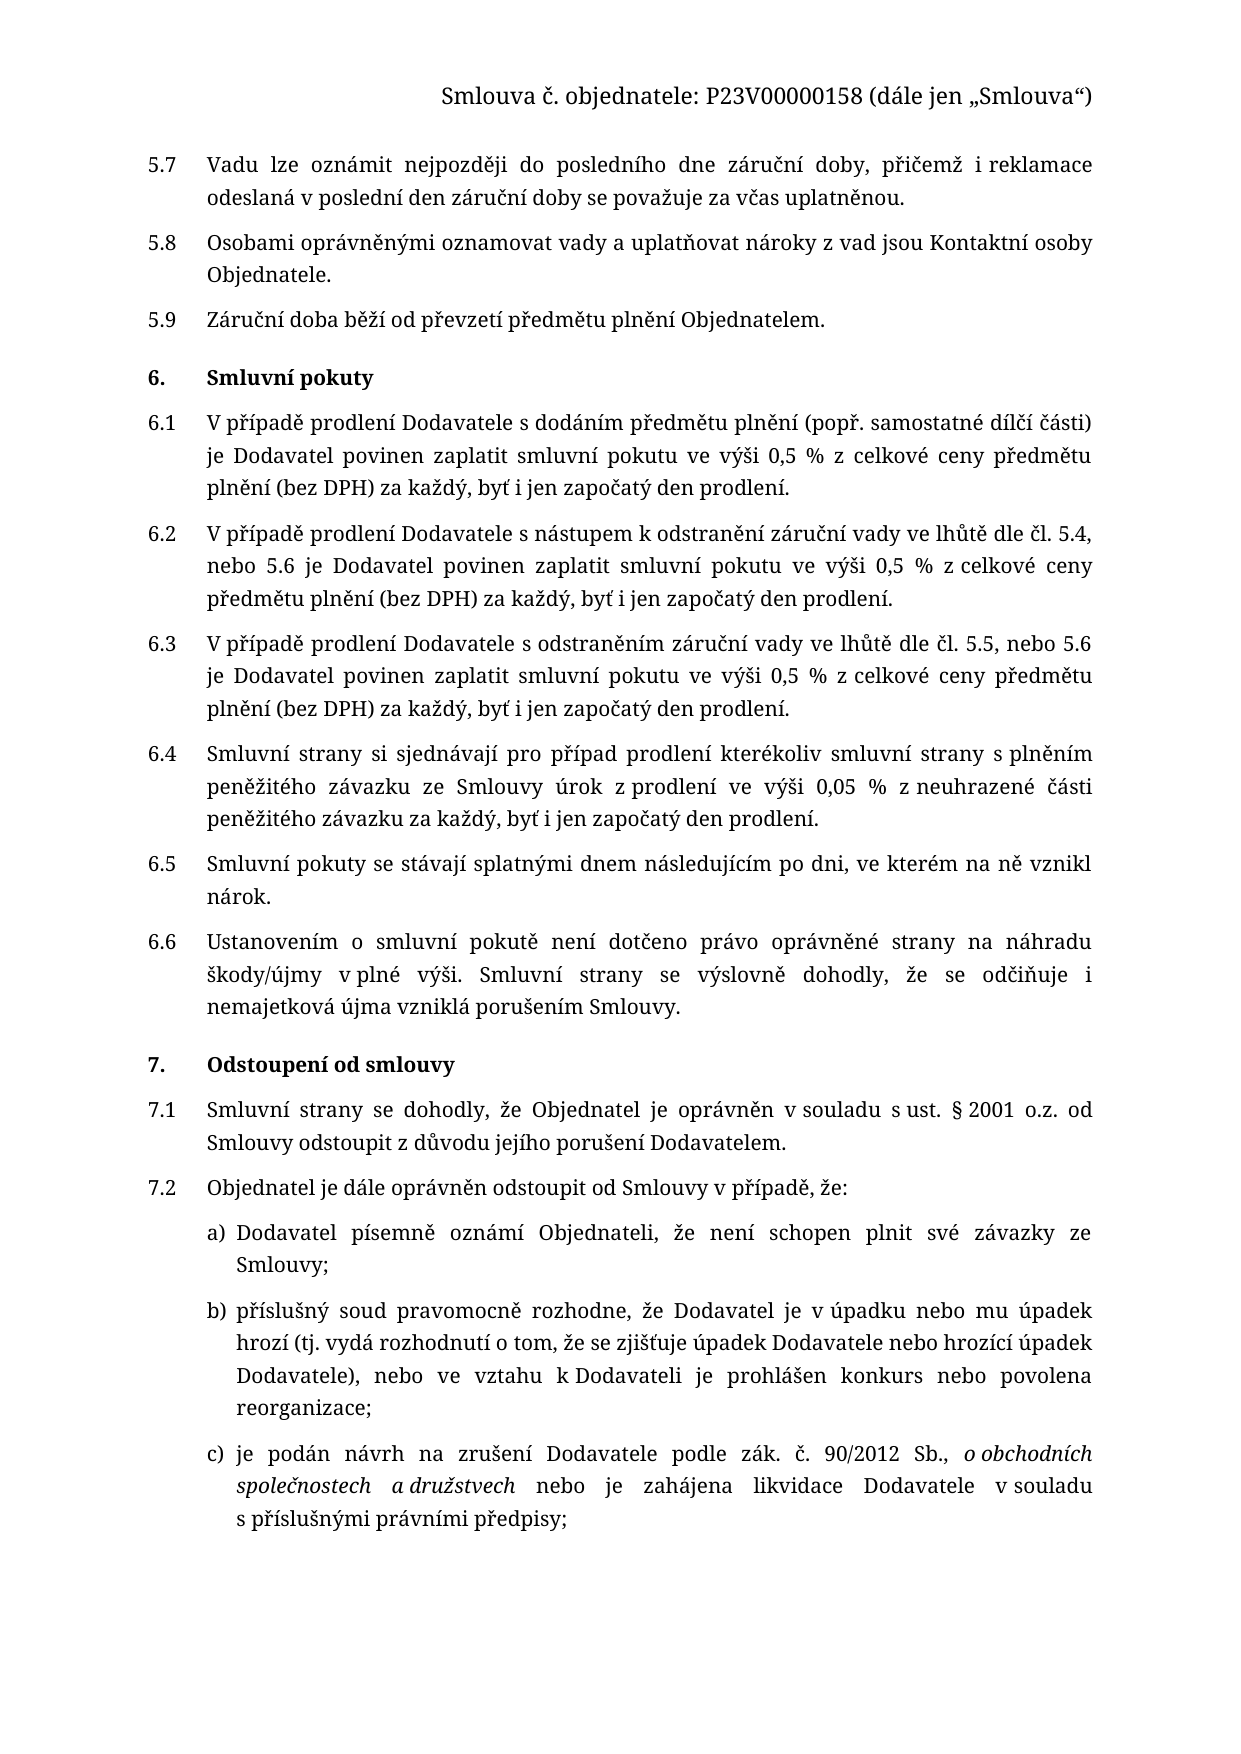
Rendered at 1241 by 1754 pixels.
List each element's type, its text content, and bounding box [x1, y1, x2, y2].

list Ustanovením o smluvní pokutě není dotčeno právo oprávněné strany na náhradu škody/újmy v plné výši. Smluvní strany se výslovně dohodly, že se odčiňuje i nemajetková újma vzniklá porušením Smlouvy. [148, 927, 1093, 1021]
list Smluvní pokuty [148, 363, 1093, 392]
list Smluvní strany si sjednávají pro případ prodlení kterékoliv smluvní strany s plněním peněžitého závazku ze Smlouvy úrok z prodlení ve výši 0,05 % z neuhrazené části peněžitého závazku za každý, byť i jen započatý den prodlení. [148, 739, 1093, 833]
list Smluvní strany se dohodly, že Objednatel je oprávněn v souladu s ust. § 2001 o.z. od Smlouvy odstoupit z důvodu jejího porušení Dodavatelem. [148, 1095, 1093, 1156]
list Dodavatel písemně oznámí Objednateli, že není schopen plnit své závazky ze Smlouvy; [207, 1218, 1093, 1279]
list Vadu lze oznámit nejpozději do posledního dne záruční doby, přičemž i reklamace odeslaná v poslední den záruční doby se považuje za včas uplatněnou. [148, 150, 1093, 211]
list příslušný soud pravomocně rozhodne, že Dodavatel je v úpadku nebo mu úpadek hrozí (tj. vydá rozhodnutí o tom, že se zjišťuje úpadek Dodavatele nebo hrozící úpadek Dodavatele), nebo ve vztahu k Dodavateli je prohlášen konkurs nebo povolena reorganizace; [207, 1296, 1093, 1422]
list Osobami oprávněnými oznamovat vady a uplatňovat nároky z vad jsou Kontaktní osoby Objednatele. [148, 228, 1093, 289]
list Smluvní pokuty se stávají splatnými dnem následujícím po dni, ve kterém na ně vznikl nárok. [148, 849, 1093, 911]
list Záruční doba běží od převzetí předmětu plnění Objednatelem. [148, 306, 1093, 334]
list Objednatel je dále oprávněn odstoupit od Smlouvy v případě, že: [148, 1173, 1093, 1201]
list V případě prodlení Dodavatele s dodáním předmětu plnění (popř. samostatné dílčí části) je Dodavatel povinen zaplatit smluvní pokutu ve výši 0,5 % z celkové ceny předmětu plnění (bez DPH) za každý, byť i jen započatý den prodlení. [148, 408, 1093, 502]
list V případě prodlení Dodavatele s nástupem k odstranění záruční vady ve lhůtě dle čl. 5.4, nebo 5.6 je Dodavatel povinen zaplatit smluvní pokutu ve výši 0,5 % z celkové ceny předmětu plnění (bez DPH) za každý, byť i jen započatý den prodlení. [148, 519, 1093, 612]
list je podán návrh na zrušení Dodavatele podle zák. č. 90/2012 Sb., o obchodních společnostech a družstvech nebo je zahájena likvidace Dodavatele v souladu s příslušnými právními předpisy; [207, 1439, 1093, 1532]
list V případě prodlení Dodavatele s odstraněním záruční vady ve lhůtě dle čl. 5.5, nebo 5.6 je Dodavatel povinen zaplatit smluvní pokutu ve výši 0,5 % z celkové ceny předmětu plnění (bez DPH) za každý, byť i jen započatý den prodlení. [148, 629, 1093, 723]
list Odstoupení od smlouvy [148, 1050, 1093, 1078]
